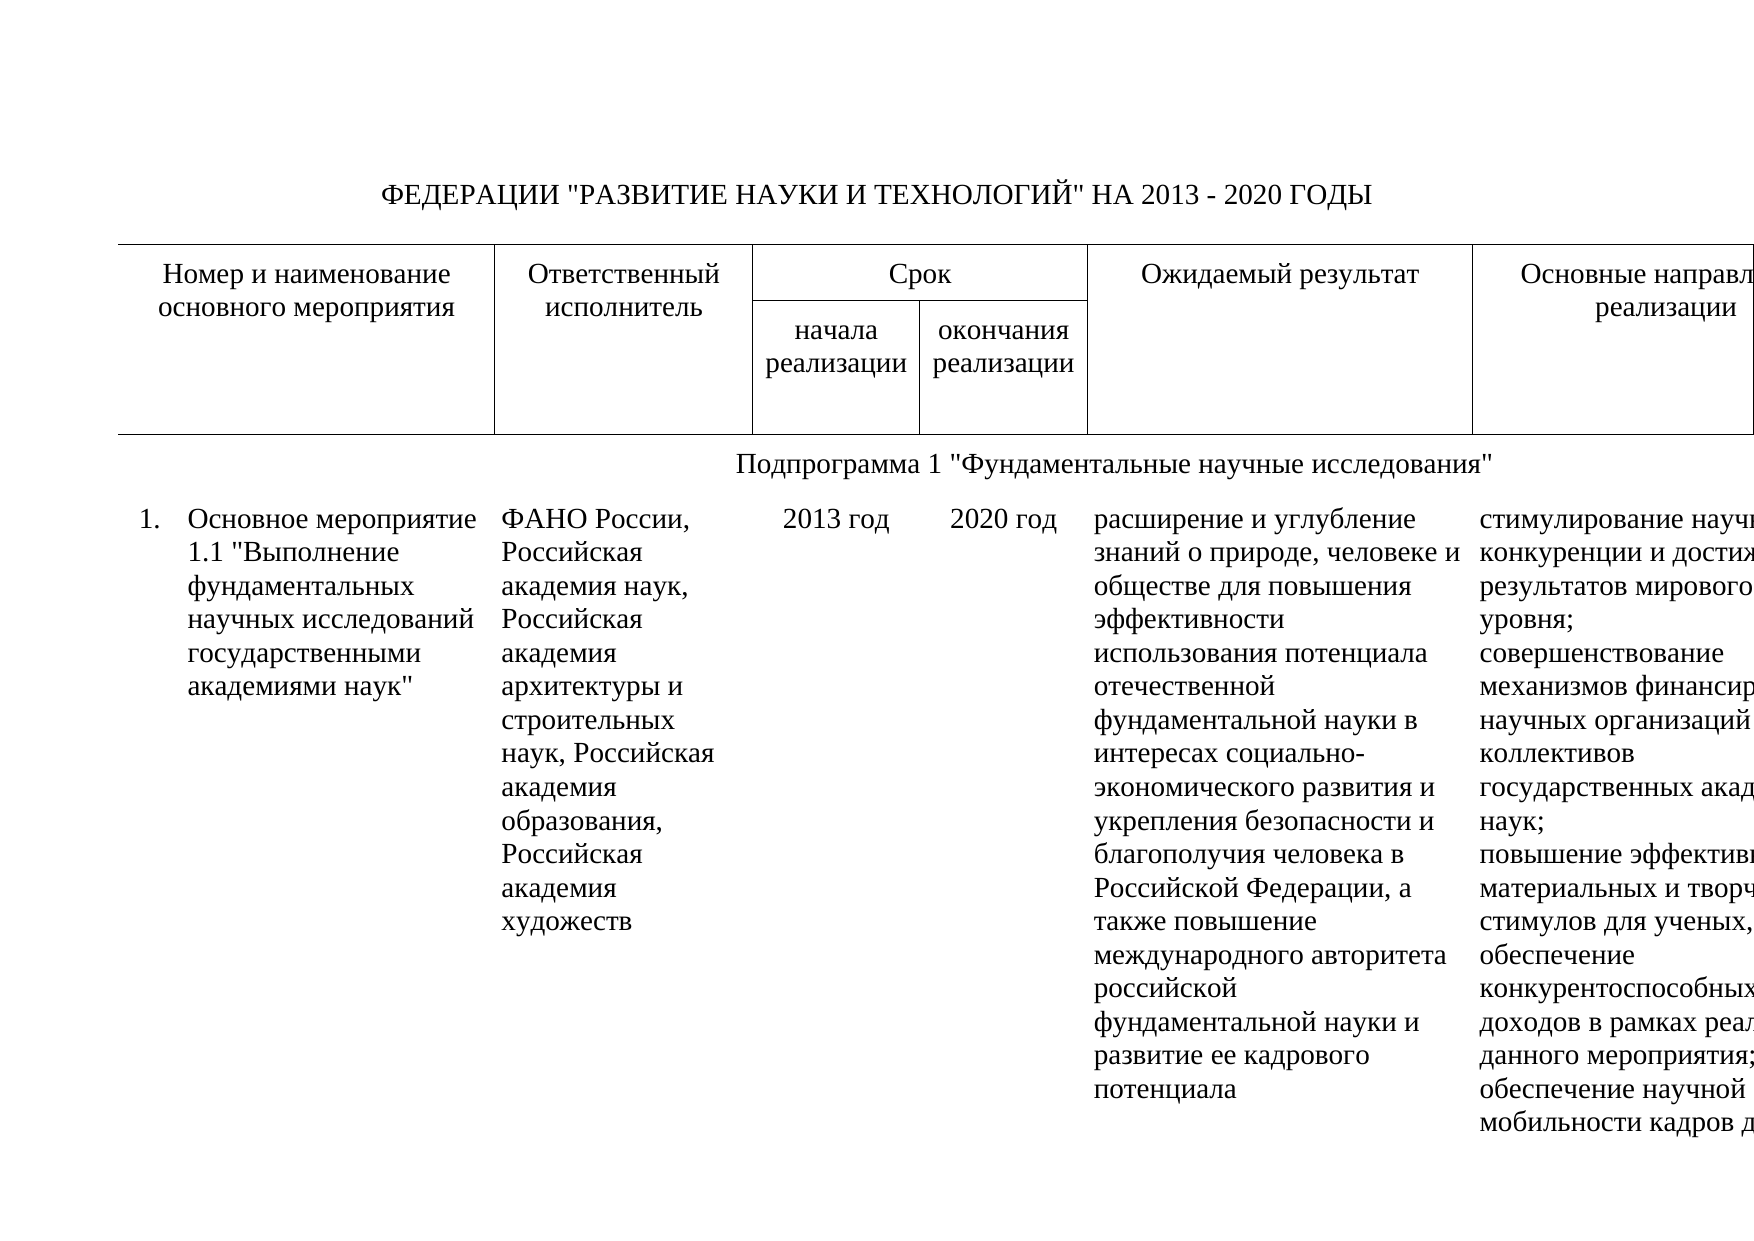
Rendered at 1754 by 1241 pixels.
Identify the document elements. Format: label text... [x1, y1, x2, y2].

table_cell начала реализации [753, 301, 919, 434]
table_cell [1473, 490, 1754, 1149]
table_header Ожидаемый результат [1088, 245, 1472, 434]
table_cell Подпрограмма 1 "Фундаментальные научные исследования" [118, 435, 1754, 490]
table_cell 1. [118, 490, 181, 1149]
table_cell окончания реализации [920, 301, 1087, 434]
table_header Основные направления реализации [1473, 245, 1753, 434]
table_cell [495, 490, 753, 1149]
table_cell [1087, 490, 1473, 1149]
table_cell 2013 год [753, 490, 920, 1149]
table_header Срок [753, 245, 1087, 300]
table_header Номер и наименование основного мероприятия [118, 245, 494, 434]
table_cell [181, 490, 495, 1149]
table_header Ответственный исполнитель [495, 245, 752, 434]
table_cell 2020 год [920, 490, 1087, 1149]
text ФЕДЕРАЦИИ "РАЗВИТИЕ НАУКИ И ТЕХНОЛОГИЙ" НА 2013 - 2020 ГОДЫ [118, 177, 1636, 211]
